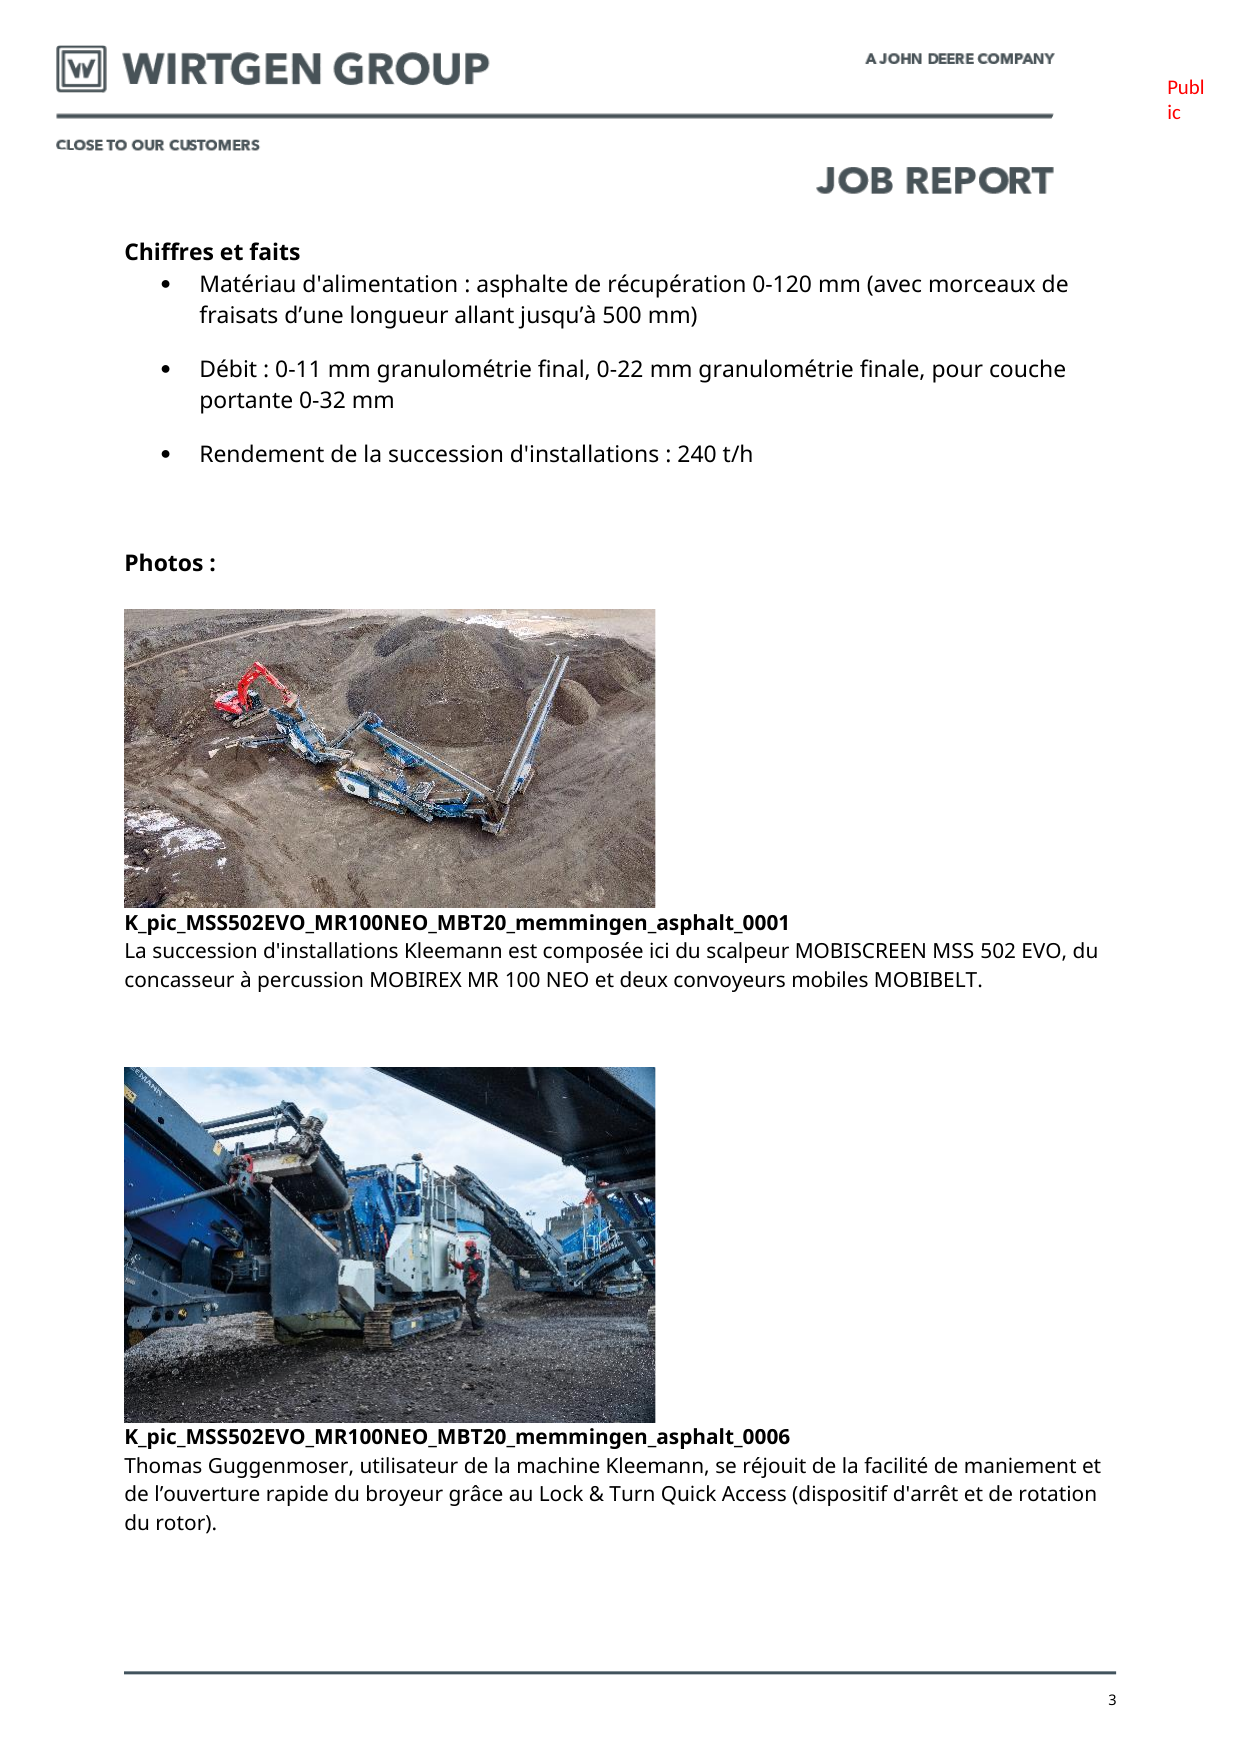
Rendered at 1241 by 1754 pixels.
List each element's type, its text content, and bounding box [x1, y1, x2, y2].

text Photos : [124, 547, 1116, 578]
picture [53, 45, 1062, 195]
text La succession d'installations Kleemann est composée ici du scalpeur MOBISCREEN MSS 502 EVO, du concasseur à percussion MOBIREX MR 100 NEO et deux convoyeurs mobiles MOBIBELT. [124, 936, 1116, 993]
picture [124, 1067, 656, 1423]
list Rendement de la succession d'installations : 240 t/h [162, 438, 1116, 469]
picture [124, 609, 656, 908]
text Chiffres et faits [124, 236, 1116, 267]
text Thomas Guggenmoser, utilisateur de la machine Kleemann, se réjouit de la facilité de maniement et de l’ouverture rapide du broyeur grâce au Lock & Turn Quick Access (dispositif d'arrêt et de rotation du rotor). [124, 1451, 1116, 1565]
list Débit : 0-11 mm granulométrie final, 0-22 mm granulométrie finale, pour couche portante 0-32 mm [162, 353, 1116, 415]
list Matériau d'alimentation : asphalte de récupération 0-120 mm (avec morceaux de fraisats d’une longueur allant jusqu’à 500 mm) [162, 267, 1116, 330]
